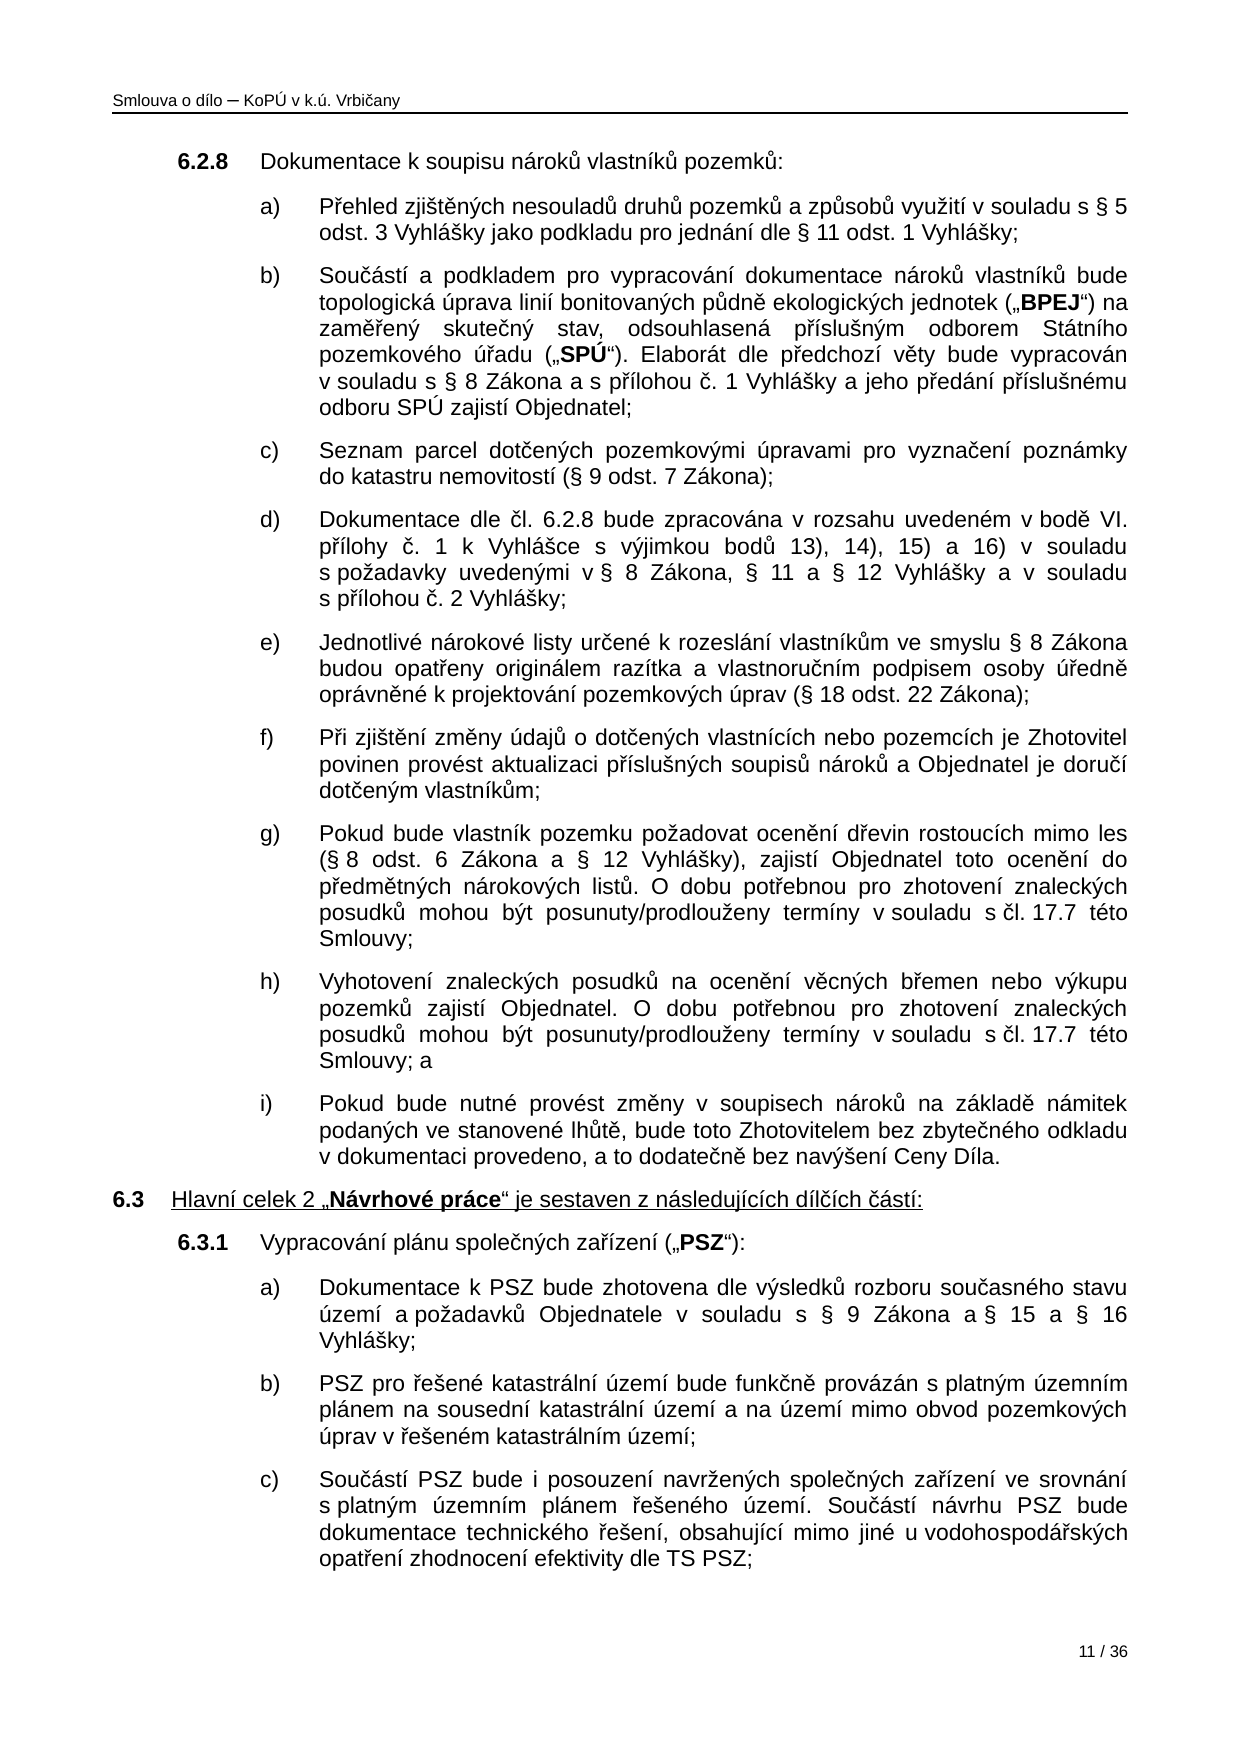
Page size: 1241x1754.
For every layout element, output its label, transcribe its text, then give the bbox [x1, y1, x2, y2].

list Při zjištění změny údajů o dotčených vlastnících nebo pozemcích je Zhotovitel povinen provést aktualizaci příslušných soupisů nároků a Objednatel je doručí dotčeným vlastníkům; [260, 724, 1128, 803]
list Jednotlivé nárokové listy určené k rozeslání vlastníkům ve smyslu § 8 Zákona budou opatřeny originálem razítka a vlastnoručním podpisem osoby úředně oprávněné k projektování pozemkových úprav (§ 18 odst. 22 Zákona); [260, 628, 1128, 707]
list PSZ pro řešené katastrální území bude funkčně provázán s platným územním plánem na sousední katastrální území a na území mimo obvod pozemkových úprav v řešeném katastrálním území; [260, 1370, 1128, 1449]
list Dokumentace k PSZ bude zhotovena dle výsledků rozboru současného stavu území a požadavků Objednatele v souladu s § 9 Zákona a § 15 a § 16 Vyhlášky; [260, 1274, 1128, 1353]
text Vypracování plánu společných zařízení („PSZ“): [177, 1229, 1128, 1256]
list Vyhotovení znaleckých posudků na ocenění věcných břemen nebo výkupu pozemků zajistí Objednatel. O dobu potřebnou pro zhotovení znaleckých posudků mohou být posunuty/prodlouženy termíny v souladu s čl. 17.7 této Smlouvy; a [260, 968, 1128, 1074]
list Pokud bude vlastník pozemku požadovat ocenění dřevin rostoucích mimo les (§ 8 odst. 6 Zákona a § 12 Vyhlášky), zajistí Objednatel toto ocenění do předmětných nárokových listů. O dobu potřebnou pro zhotovení znaleckých posudků mohou být posunuty/prodlouženy termíny v souladu s čl. 17.7 této Smlouvy; [260, 820, 1128, 952]
list Seznam parcel dotčených pozemkovými úpravami pro vyznačení poznámky do katastru nemovitostí (§ 9 odst. 7 Zákona); [260, 437, 1128, 490]
list Dokumentace dle čl. 6.2.8 bude zpracována v rozsahu uvedeném v bodě VI. přílohy č. 1 k Vyhlášce s výjimkou bodů 13), 14), 15) a 16) v souladu s požadavky uvedenými v § 8 Zákona, § 11 a § 12 Vyhlášky a v souladu s přílohou č. 2 Vyhlášky; [260, 506, 1128, 612]
text Dokumentace k soupisu nároků vlastníků pozemků: [177, 148, 1128, 174]
list Součástí a podkladem pro vypracování dokumentace nároků vlastníků bude topologická úprava linií bonitovaných půdně ekologických jednotek („BPEJ“) na zaměřený skutečný stav, odsouhlasená příslušným odborem Státního pozemkového úřadu („SPÚ“). Elaborát dle předchozí věty bude vypracován v souladu s § 8 Zákona a s přílohou č. 1 Vyhlášky a jeho předání příslušnému odboru SPÚ zajistí Objednatel; [260, 262, 1128, 420]
list Přehled zjištěných nesouladů druhů pozemků a způsobů využití v souladu s § 5 odst. 3 Vyhlášky jako podkladu pro jednání dle § 11 odst. 1 Vyhlášky; [260, 193, 1128, 246]
text Hlavní celek 2 „Návrhové práce“ je sestaven z následujících dílčích částí: [112, 1186, 1128, 1212]
list Pokud bude nutné provést změny v soupisech nároků na základě námitek podaných ve stanovené lhůtě, bude toto Zhotovitelem bez zbytečného odkladu v dokumentaci provedeno, a to dodatečně bez navýšení Ceny Díla. [260, 1090, 1128, 1169]
list Součástí PSZ bude i posouzení navržených společných zařízení ve srovnání s platným územním plánem řešeného území. Součástí návrhu PSZ bude dokumentace technického řešení, obsahující mimo jiné u vodohospodářských opatření zhodnocení efektivity dle TS PSZ; [260, 1466, 1128, 1571]
